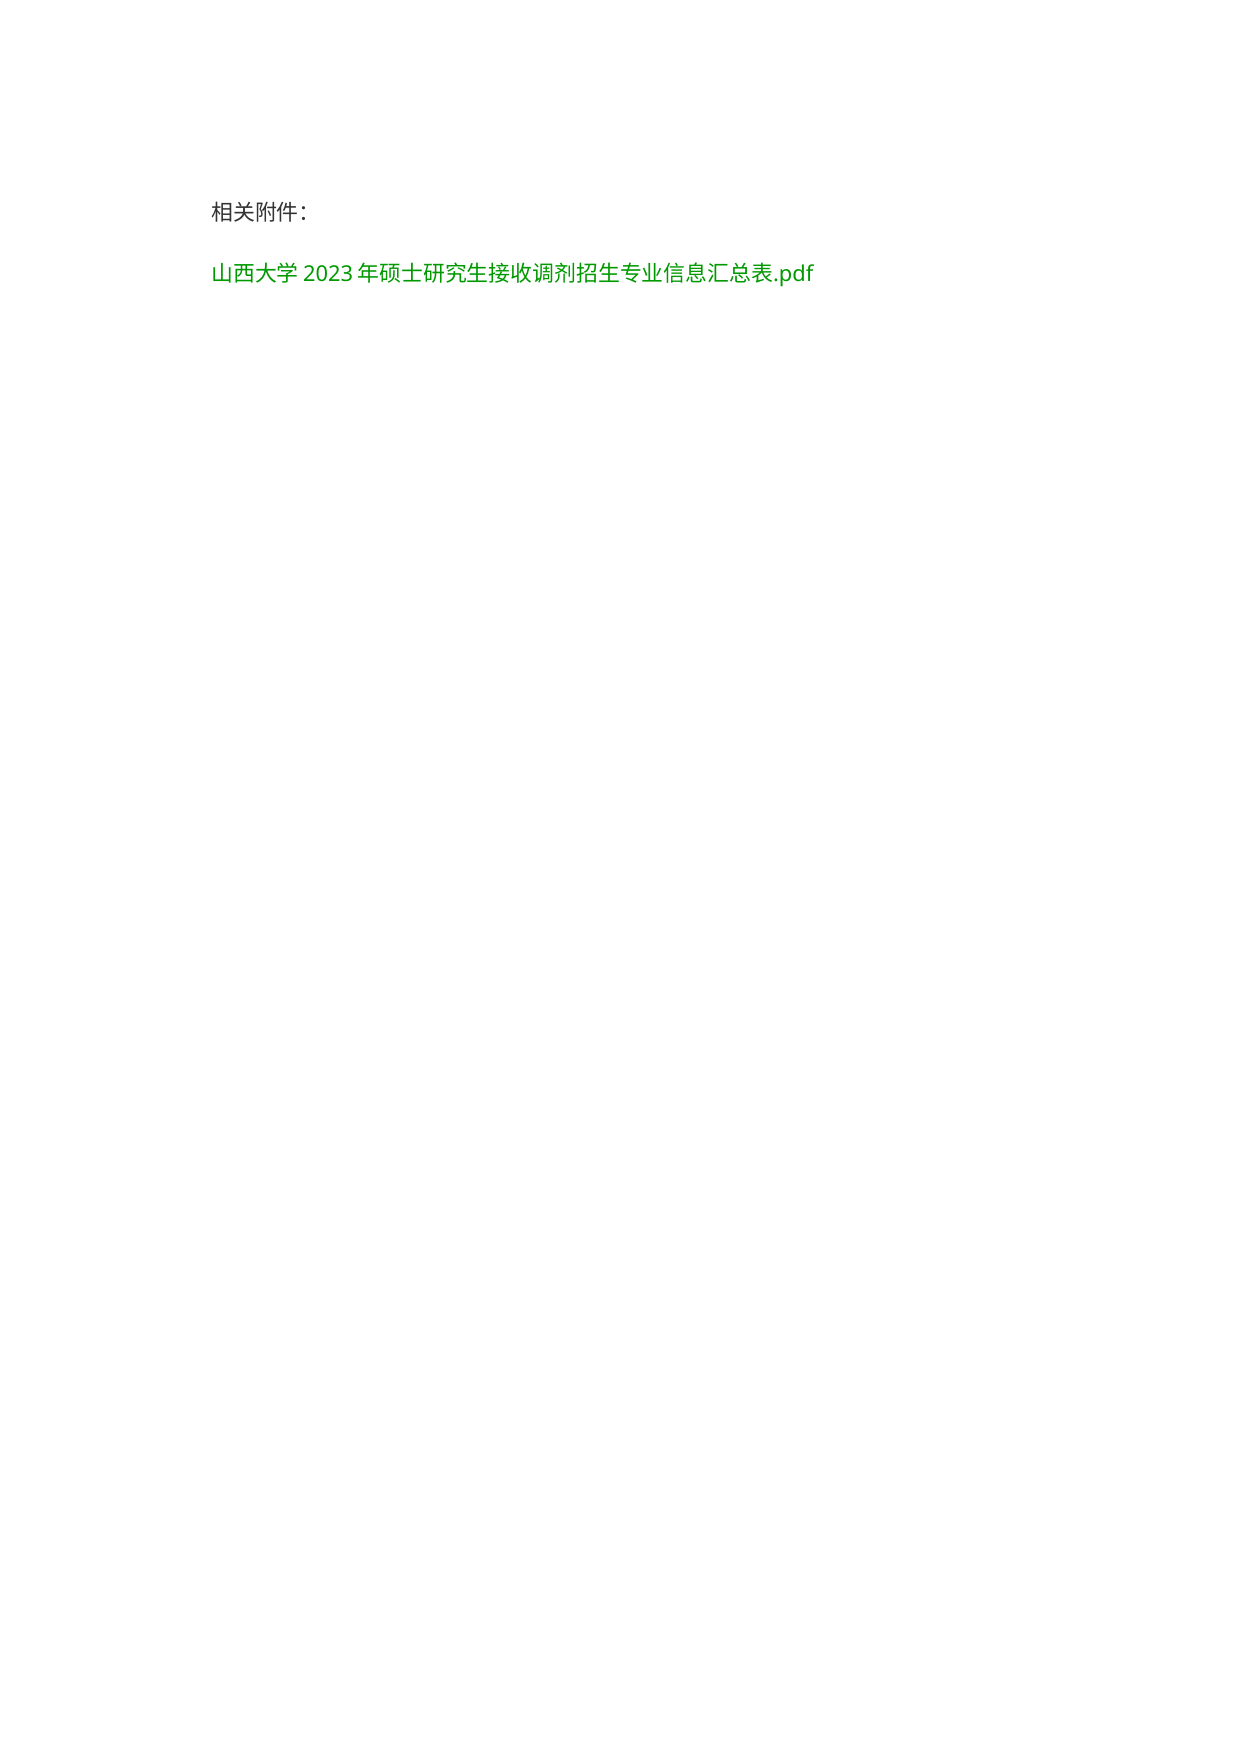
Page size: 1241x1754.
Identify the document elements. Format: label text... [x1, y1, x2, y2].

text 山西大学2023年硕士研究生接收调剂招生专业信息汇总表.pdf [211, 256, 1029, 289]
text 相关附件： [211, 162, 1029, 227]
